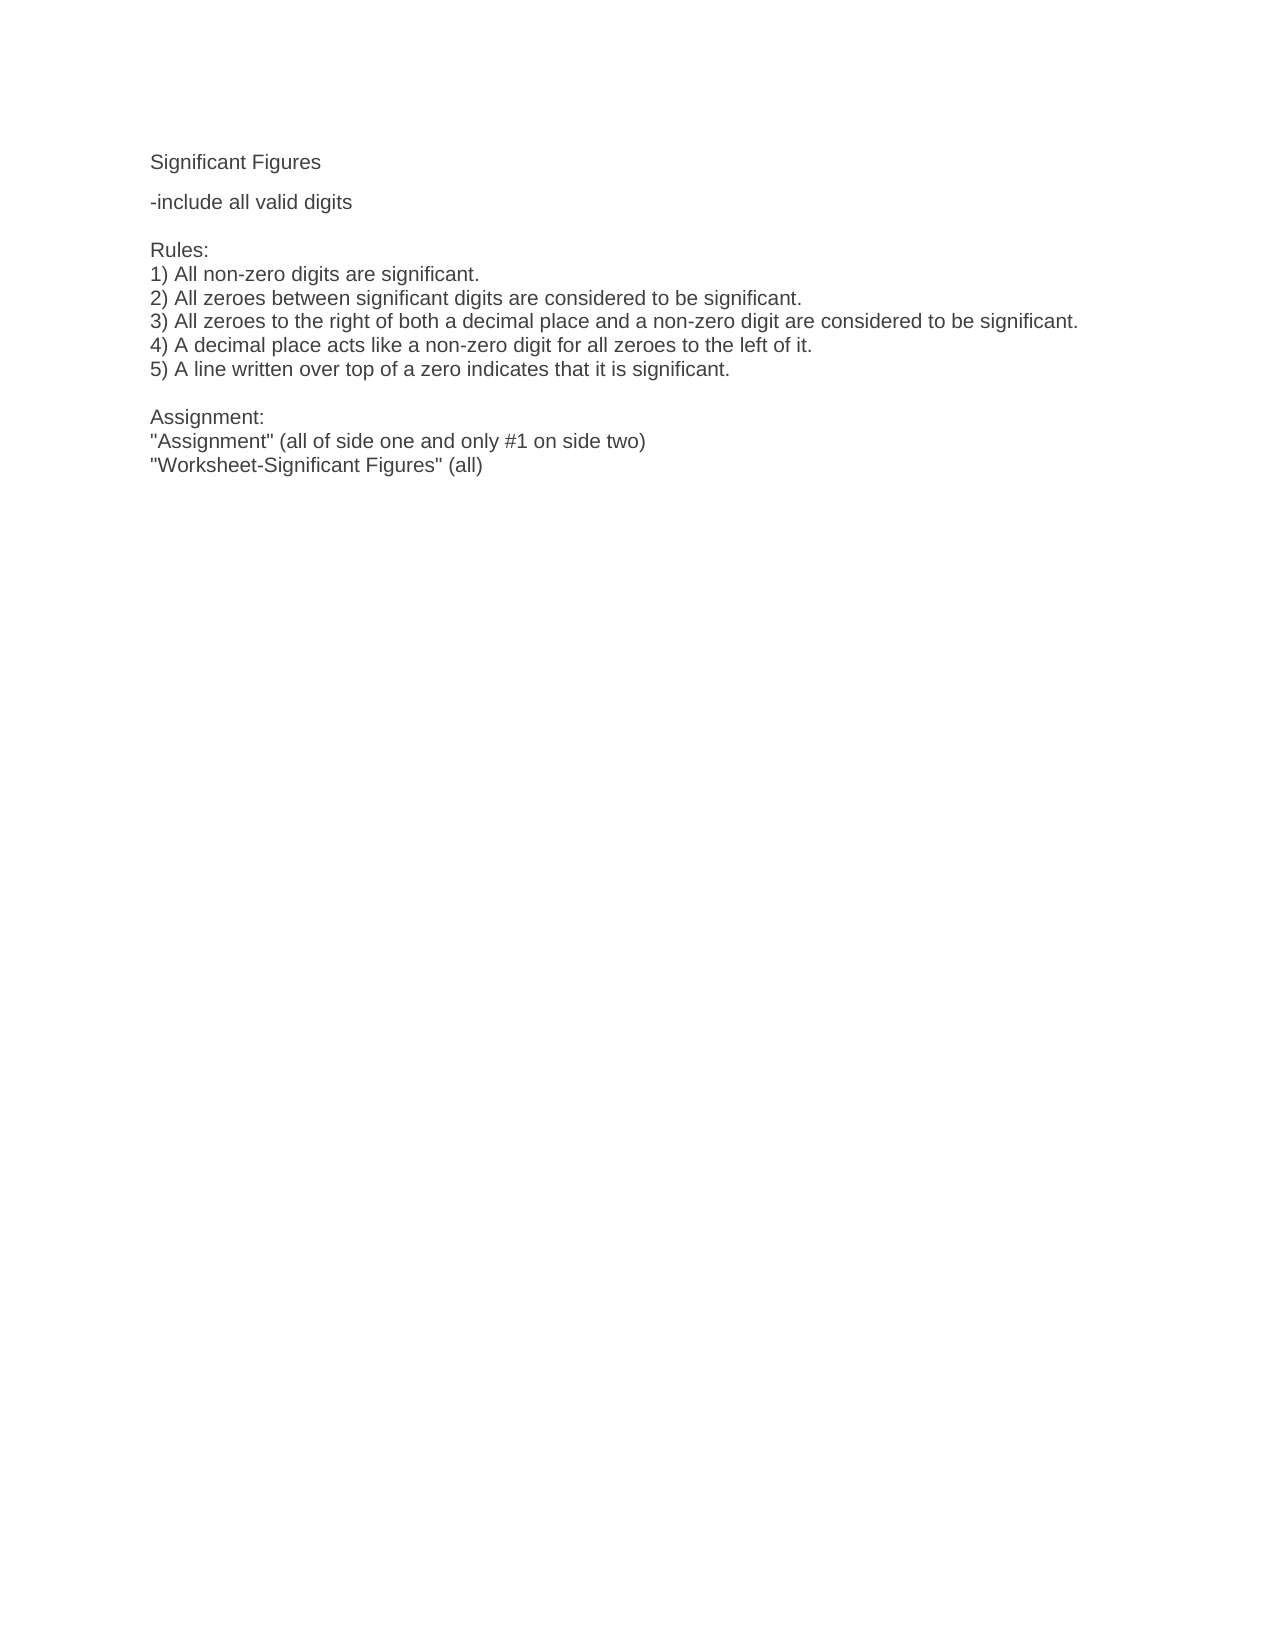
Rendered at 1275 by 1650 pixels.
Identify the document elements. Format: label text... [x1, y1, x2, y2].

text Significant Figures [150, 150, 1125, 174]
text -include all valid digits Rules: 1) All non-zero digits are significant. 2) All zeroes between significant digits are considered to be significant. 3) All zeroes to the right of both a decimal place and a non-zero digit are considered to be significant. 4) A decimal place acts like a non-zero digit for all zeroes to the left of it. 5) A line written over top of a zero indicates that it is significant. Assignment: "Assignment" (all of side one and only #1 on side two) "Worksheet-Significant Figures" (all) [150, 189, 1125, 477]
